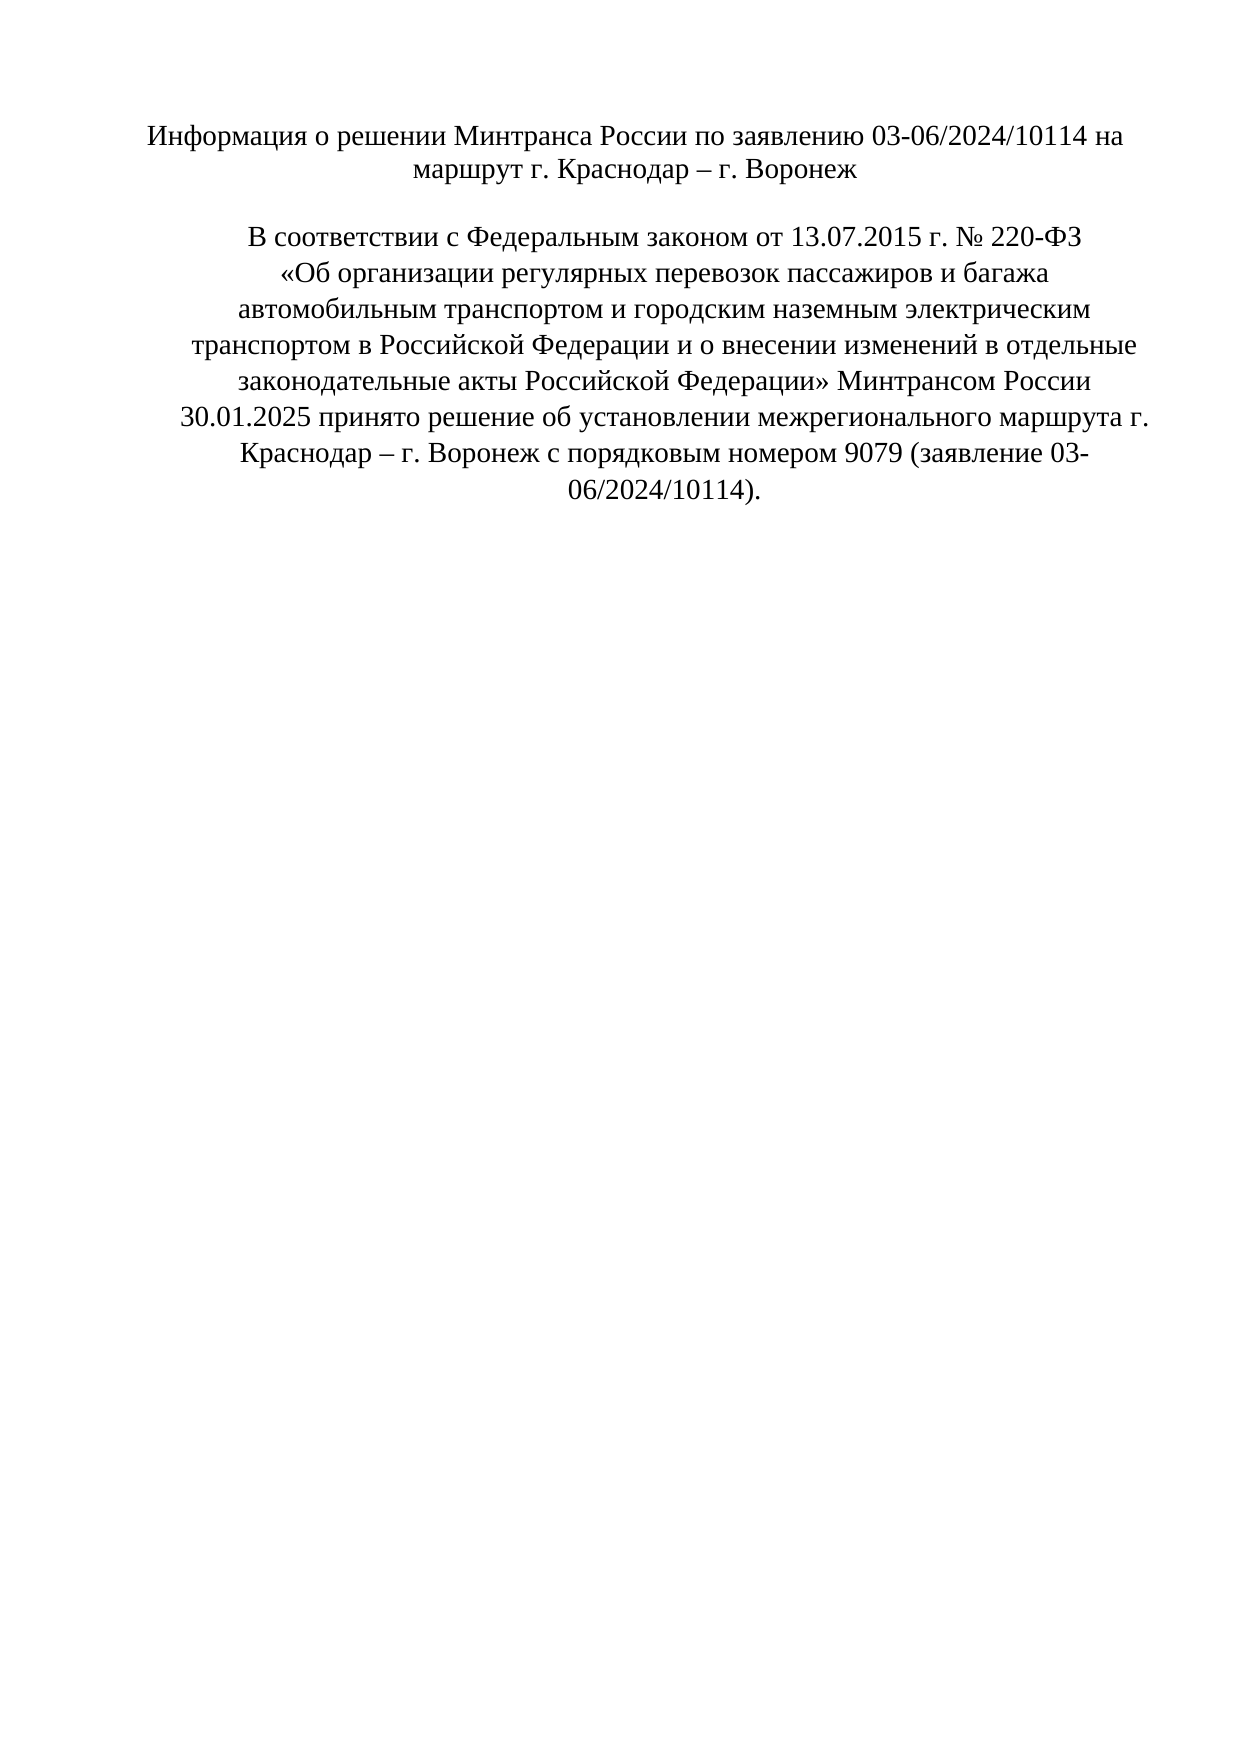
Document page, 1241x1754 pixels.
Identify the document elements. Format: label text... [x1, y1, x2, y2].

text В соответствии с Федеральным законом от 13.07.2015 г. № 220-ФЗ «Об организации регулярных перевозок пассажиров и багажа автомобильным транспортом и городским наземным электрическим транспортом в Российской Федерации и о внесении изменений в отдельные законодательные акты Российской Федерации» Минтрансом России 30.01.2025 принято решение об установлении межрегионального маршрута г. Краснодар – г. Воронеж с порядковым номером 9079 (заявление 03-06/2024/10114). [177, 219, 1152, 505]
text Информация о решении Минтранса России по заявлению 03-06/2024/10114 на маршрут г. Краснодар – г. Воронеж [118, 118, 1152, 185]
